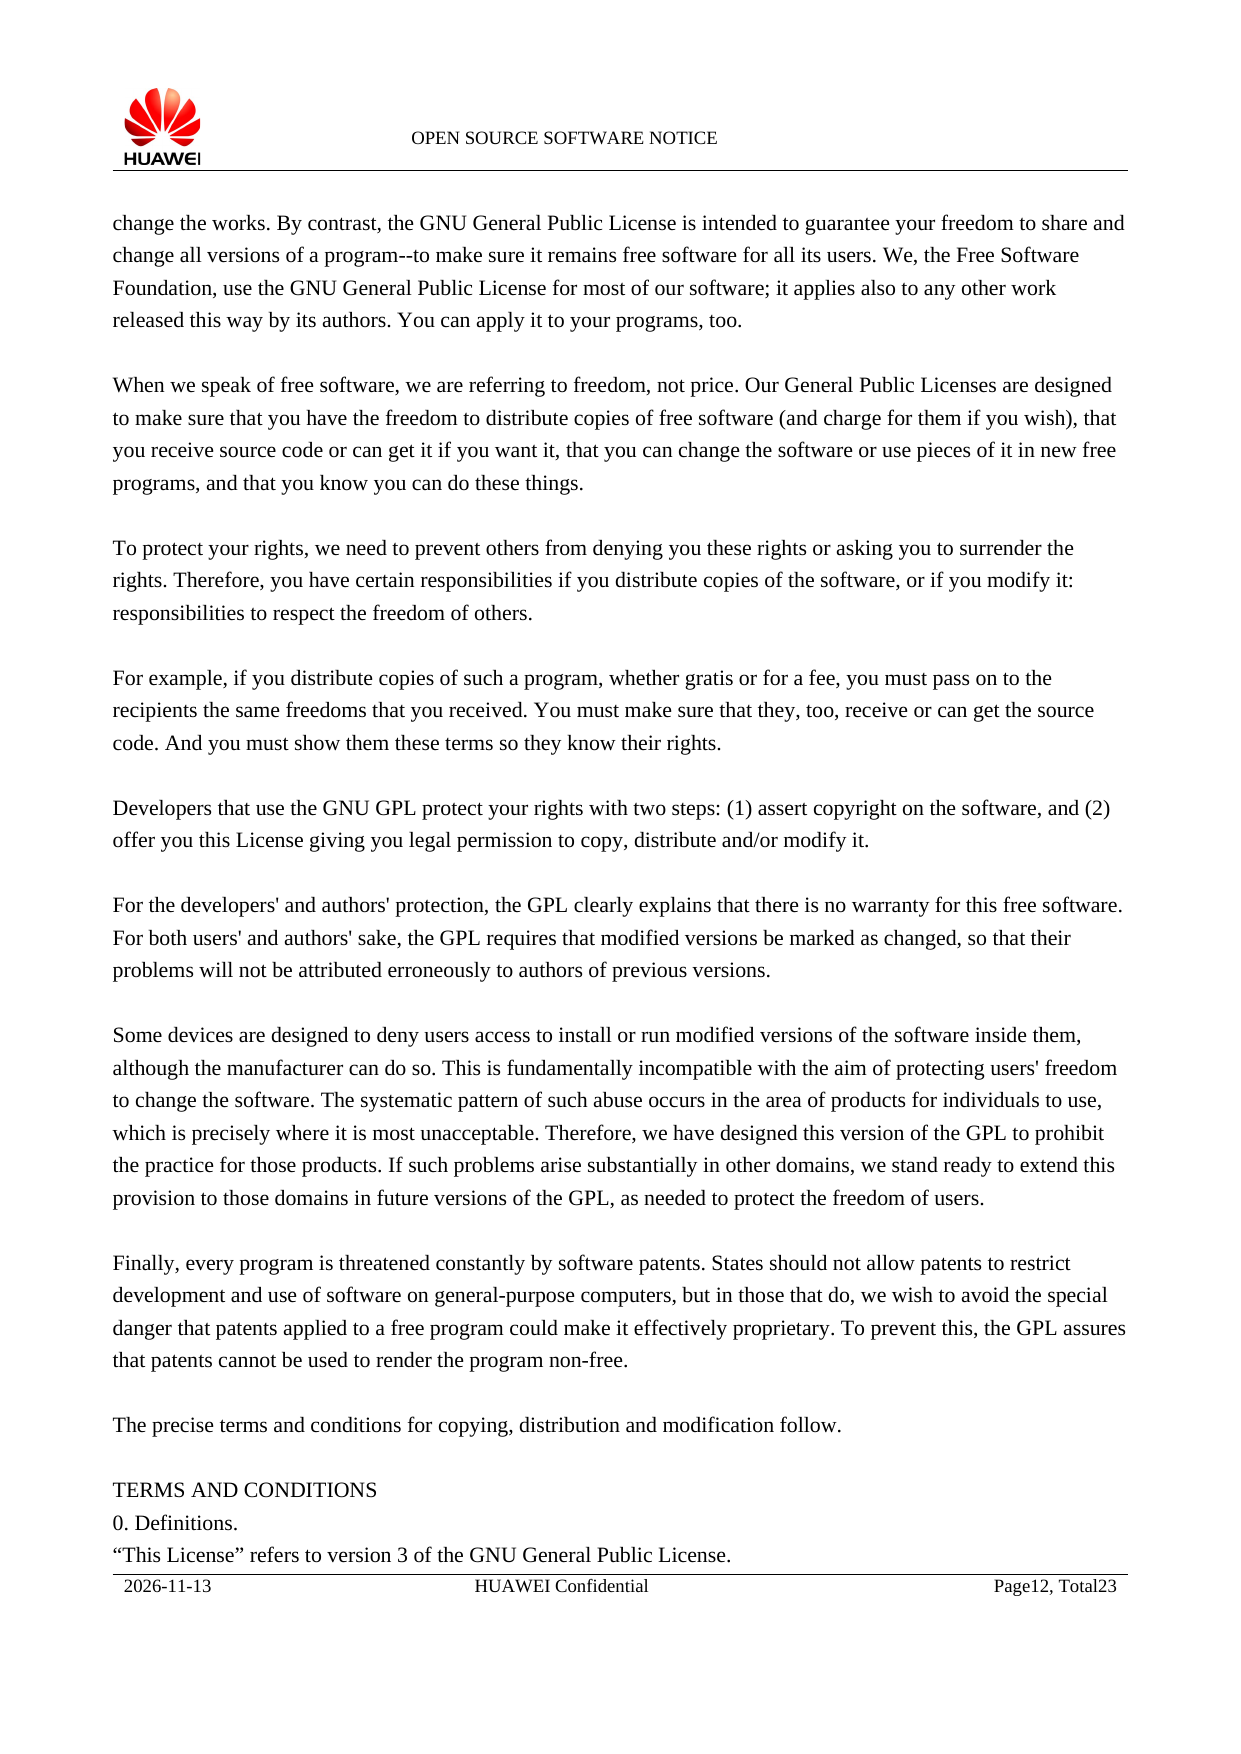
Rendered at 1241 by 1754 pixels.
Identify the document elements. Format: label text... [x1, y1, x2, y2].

picture [124, 88, 201, 165]
